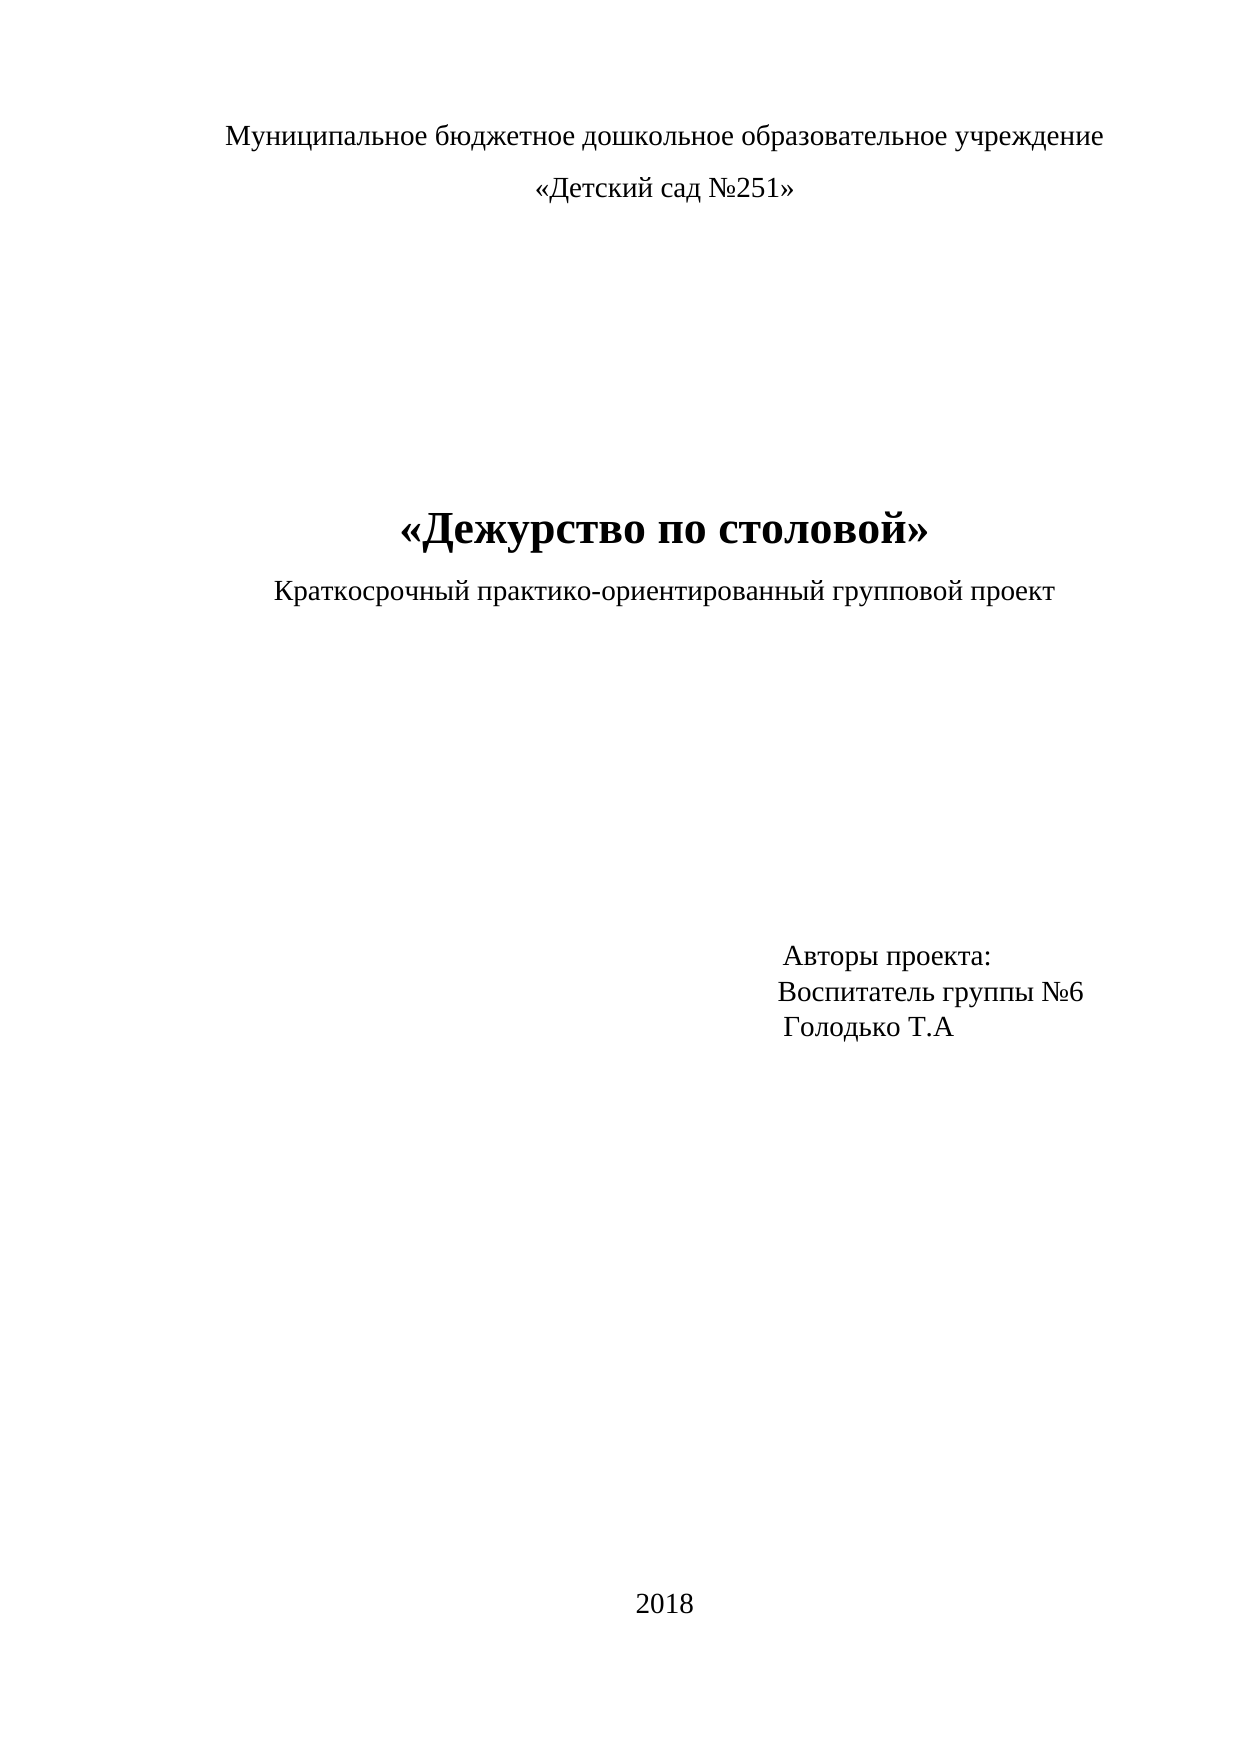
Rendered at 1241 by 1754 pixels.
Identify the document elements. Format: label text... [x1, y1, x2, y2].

text «Детский сад №251» [177, 170, 1152, 204]
text Краткосрочный практико-ориентированный групповой проект [177, 573, 1152, 607]
text Воспитатель группы №6 [177, 974, 1152, 1007]
text Авторы проекта: [177, 938, 1152, 972]
text 2018 [177, 1586, 1152, 1619]
text «Дежурство по столовой» [177, 501, 1152, 553]
text Голодько Т.А [177, 1009, 1152, 1043]
text Муниципальное бюджетное дошкольное образовательное учреждение [177, 118, 1152, 152]
